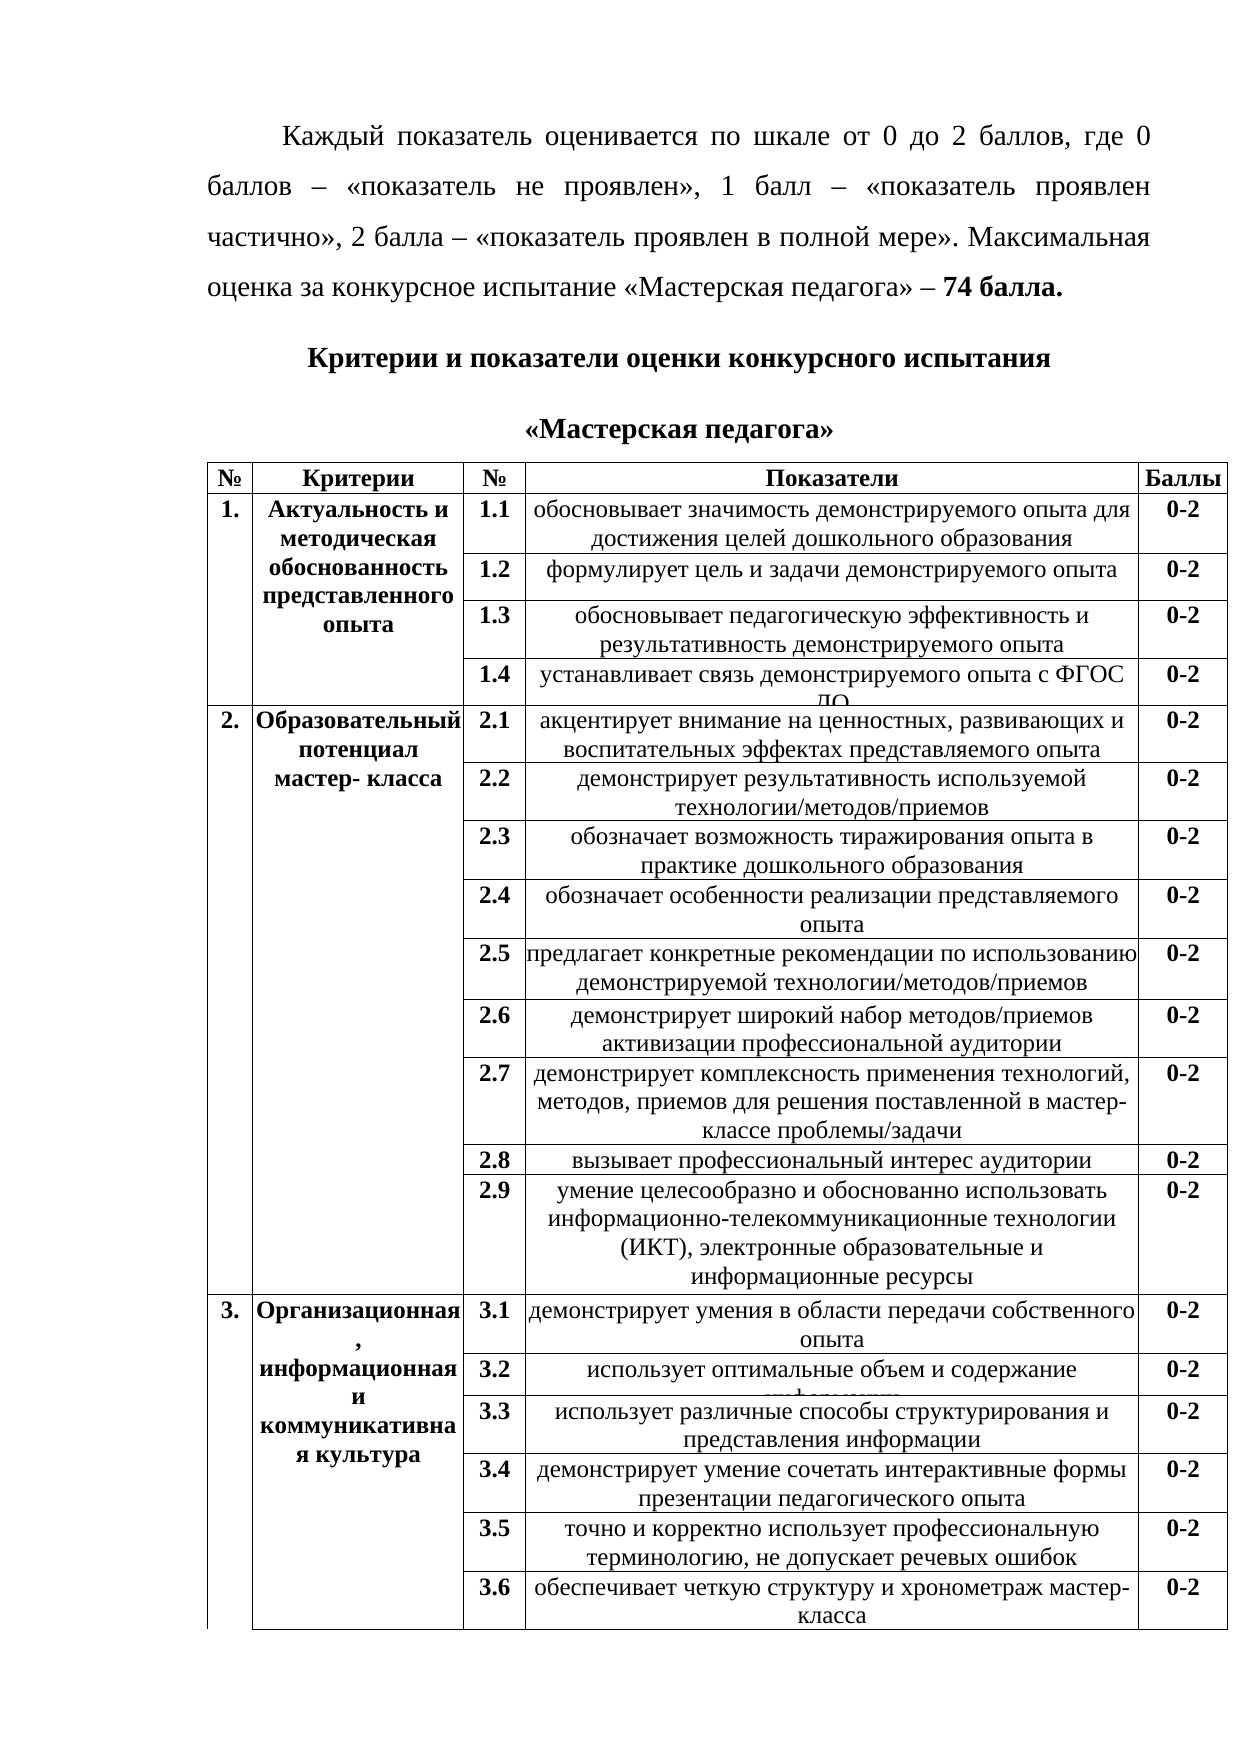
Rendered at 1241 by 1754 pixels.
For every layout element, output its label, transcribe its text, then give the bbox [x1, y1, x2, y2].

table_cell демонстрирует умения в области передачи собственного опыта [526, 1295, 1138, 1353]
table_cell 0-2 [1139, 1295, 1227, 1353]
table_cell умение целесообразно и обоснованно использовать информационно-телекоммуникационные технологии (ИКТ), электронные образовательные и информационные ресурсы [526, 1175, 1138, 1294]
table_cell 3.4 [464, 1454, 525, 1512]
table_cell предлагает конкретные рекомендации по использованию демонстрируемой технологии/методов/приемов [526, 939, 1138, 999]
table_cell обозначает особенности реализации представляемого опыта [526, 880, 1138, 937]
table_cell 1. [208, 494, 252, 704]
table_cell 0-2 [1139, 659, 1227, 704]
table_cell 0-2 [1139, 1354, 1227, 1395]
text «Мастерская педагога» [207, 411, 1152, 445]
table_cell 3. [208, 1295, 252, 1629]
table_cell обосновывает значимость демонстрируемого опыта для достижения целей дошкольного образования [526, 494, 1138, 553]
table_cell [253, 1174, 463, 1294]
table_cell демонстрирует комплексность применения технологий, методов, приемов для решения поставленной в мастер-классе проблемы/задачи [526, 1058, 1138, 1144]
table_cell акцентирует внимание на ценностных, развивающих и воспитательных эффектах представляемого опыта [526, 706, 1138, 762]
table_cell точно и корректно использует профессиональную терминологию, не допускает речевых ошибок [526, 1513, 1138, 1571]
table_cell 0-2 [1139, 1000, 1227, 1057]
table_cell использует оптимальные объем и содержание информации [526, 1354, 1138, 1395]
table_cell вызывает профессиональный интерес аудитории [526, 1145, 1138, 1174]
table_header Показатели [526, 463, 1138, 493]
table_cell 1.4 [464, 659, 525, 704]
table_cell 0-2 [1139, 601, 1227, 658]
table_cell 2.7 [464, 1058, 525, 1144]
text Каждый показатель оценивается по шкале от 0 до 2 баллов, где 0 баллов – «показатель не проявлен», 1 балл – «показатель проявлен частично», 2 балла – «показатель проявлен в полной мере». Максимальная оценка за конкурсное испытание «Мастерская педагога» – 74 балла. [207, 118, 1152, 303]
table_cell 2.8 [464, 1145, 525, 1174]
table_cell 0-2 [1139, 1513, 1227, 1571]
table_cell устанавливает связь демонстрируемого опыта с ФГОС ДО [526, 659, 1138, 704]
table_cell 0-2 [1139, 939, 1227, 999]
table_cell Образовательный потенциал мастер- класса [253, 706, 463, 1174]
table_cell 2.2 [464, 763, 525, 820]
table_cell демонстрирует умение сочетать интерактивные формы презентации педагогического опыта [526, 1454, 1138, 1512]
text Критерии и показатели оценки конкурсного испытания [207, 340, 1152, 374]
table_cell 2.9 [464, 1175, 525, 1294]
table_cell 0-2 [1139, 1396, 1227, 1453]
table_cell 2.5 [464, 939, 525, 999]
table_cell 0-2 [1139, 494, 1227, 553]
table_cell 0-2 [1139, 1175, 1227, 1294]
table_cell Организационная, информационная и коммуникативная культура [253, 1295, 463, 1629]
table_cell 2. [208, 706, 252, 1174]
table_cell 1.2 [464, 554, 525, 599]
table_header № [208, 463, 252, 493]
table_header Баллы [1139, 463, 1227, 493]
table_cell 0-2 [1139, 554, 1227, 599]
table_cell 0-2 [1139, 706, 1227, 762]
table_cell 3.1 [464, 1295, 525, 1353]
table_cell демонстрирует результативность используемой технологии/методов/приемов [526, 763, 1138, 820]
table_cell 0-2 [1139, 1572, 1227, 1629]
table_cell 0-2 [1139, 880, 1227, 937]
table_cell 3.3 [464, 1396, 525, 1453]
table_cell 1.3 [464, 601, 525, 658]
table_cell 0-2 [1139, 1454, 1227, 1512]
table_cell 3.5 [464, 1513, 525, 1571]
table_cell 1.1 [464, 494, 525, 553]
table_cell 0-2 [1139, 821, 1227, 879]
table_cell 2.4 [464, 880, 525, 937]
table_cell 2.3 [464, 821, 525, 879]
table_cell 3.2 [464, 1354, 525, 1395]
table_cell 0-2 [1139, 763, 1227, 820]
table_cell использует различные способы структурирования и представления информации [526, 1396, 1138, 1453]
table_cell обозначает возможность тиражирования опыта в практике дошкольного образования [526, 821, 1138, 879]
table_cell 2.6 [464, 1000, 525, 1057]
table_cell формулирует цель и задачи демонстрируемого опыта [526, 554, 1138, 599]
table_cell демонстрирует широкий набор методов/приемов активизации профессиональной аудитории [526, 1000, 1138, 1057]
table_cell 0-2 [1139, 1058, 1227, 1144]
table_header № [464, 463, 525, 493]
table_header Критерии [253, 463, 463, 493]
table_cell обеспечивает четкую структуру и хронометраж мастер-класса [526, 1572, 1138, 1629]
table_cell Актуальность и методическая обоснованность представленного опыта [253, 494, 463, 704]
table_cell 0-2 [1139, 1145, 1227, 1174]
table_cell [208, 1174, 252, 1294]
table_cell 2.1 [464, 706, 525, 762]
table_cell 3.6 [464, 1572, 525, 1629]
table_cell обосновывает педагогическую эффективность и результативность демонстрируемого опыта [526, 601, 1138, 658]
